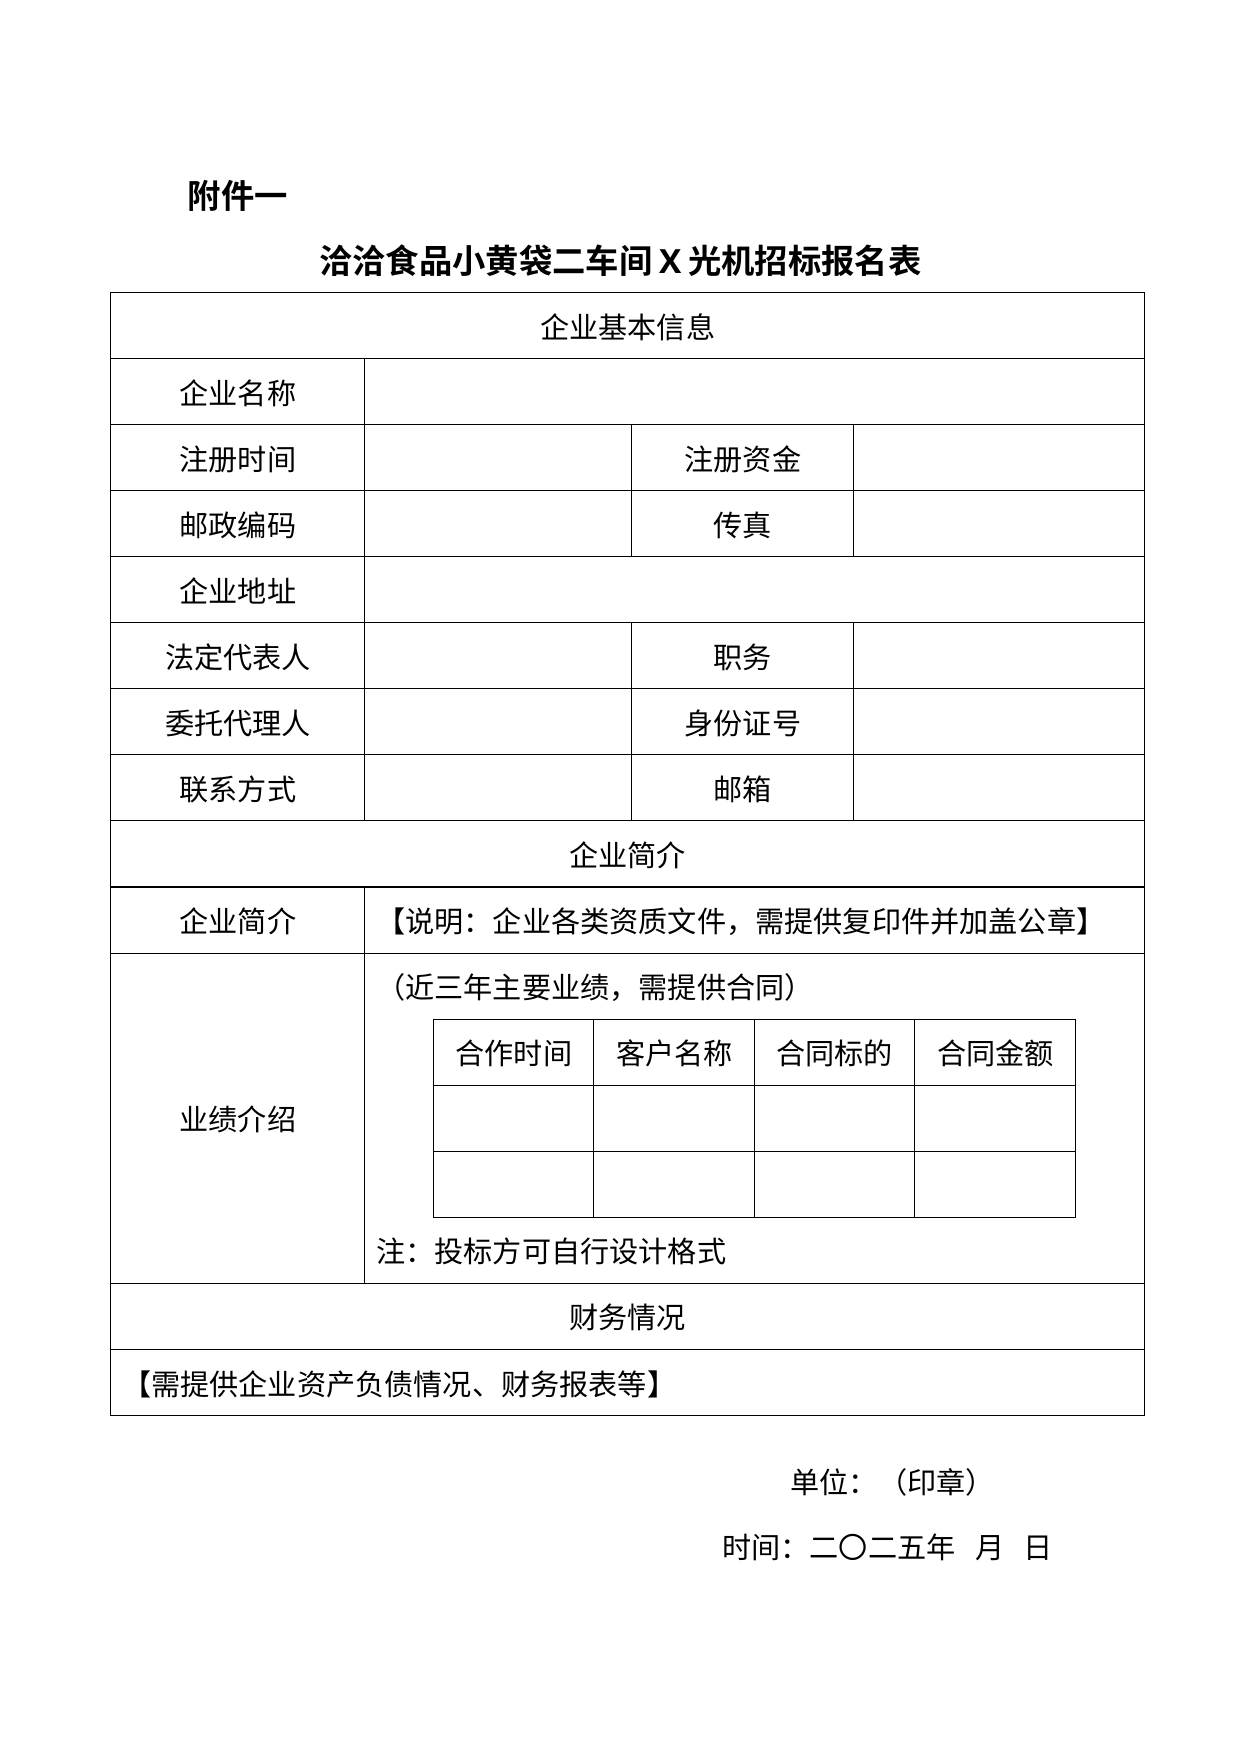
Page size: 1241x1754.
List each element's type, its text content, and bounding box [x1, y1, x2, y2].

table_cell [365, 359, 1144, 424]
table_cell [854, 623, 1144, 688]
table_cell 企业简介 [111, 821, 1144, 886]
table_cell 法定代表人 [111, 623, 364, 688]
table_cell 传真 [632, 491, 853, 556]
table_cell [365, 425, 631, 490]
table_cell 企业名称 [111, 359, 364, 424]
table_cell [854, 425, 1144, 490]
table_cell 注册资金 [632, 425, 853, 490]
text 附件一 [187, 162, 1053, 227]
table_cell 注册时间 [111, 425, 364, 490]
table_cell [854, 689, 1144, 754]
table_cell 业绩介绍 [111, 954, 364, 1283]
table_cell [365, 557, 1144, 622]
table_cell [365, 755, 631, 820]
table_cell 身份证号 [632, 689, 853, 754]
table_cell 企业简介 [111, 888, 364, 952]
table_cell 财务情况 [111, 1284, 1144, 1349]
table_cell 企业地址 [111, 557, 364, 622]
table_cell 委托代理人 [111, 689, 364, 754]
table_cell [854, 755, 1144, 820]
table_cell 邮政编码 [111, 491, 364, 556]
text 单位：（印章） [187, 1448, 994, 1513]
text 时间：二〇二五年 月 日 [187, 1513, 1053, 1578]
table_header 企业基本信息 [111, 293, 1144, 358]
text 洽洽食品小黄袋二车间X光机招标报名表 [187, 227, 1053, 292]
table_cell [365, 689, 631, 754]
table_cell 联系方式 [111, 755, 364, 820]
table_cell [854, 491, 1144, 556]
table_cell 【说明：企业各类资质文件，需提供复印件并加盖公章】 [365, 888, 1144, 952]
table_cell （近三年主要业绩，需提供合同） 注：投标方可自行设计格式 [365, 954, 1144, 1283]
table_cell 职务 [632, 623, 853, 688]
table_cell 【需提供企业资产负债情况、财务报表等】 [111, 1350, 1144, 1415]
table_cell 邮箱 [632, 755, 853, 820]
table_cell [365, 491, 631, 556]
table_cell [365, 623, 631, 688]
